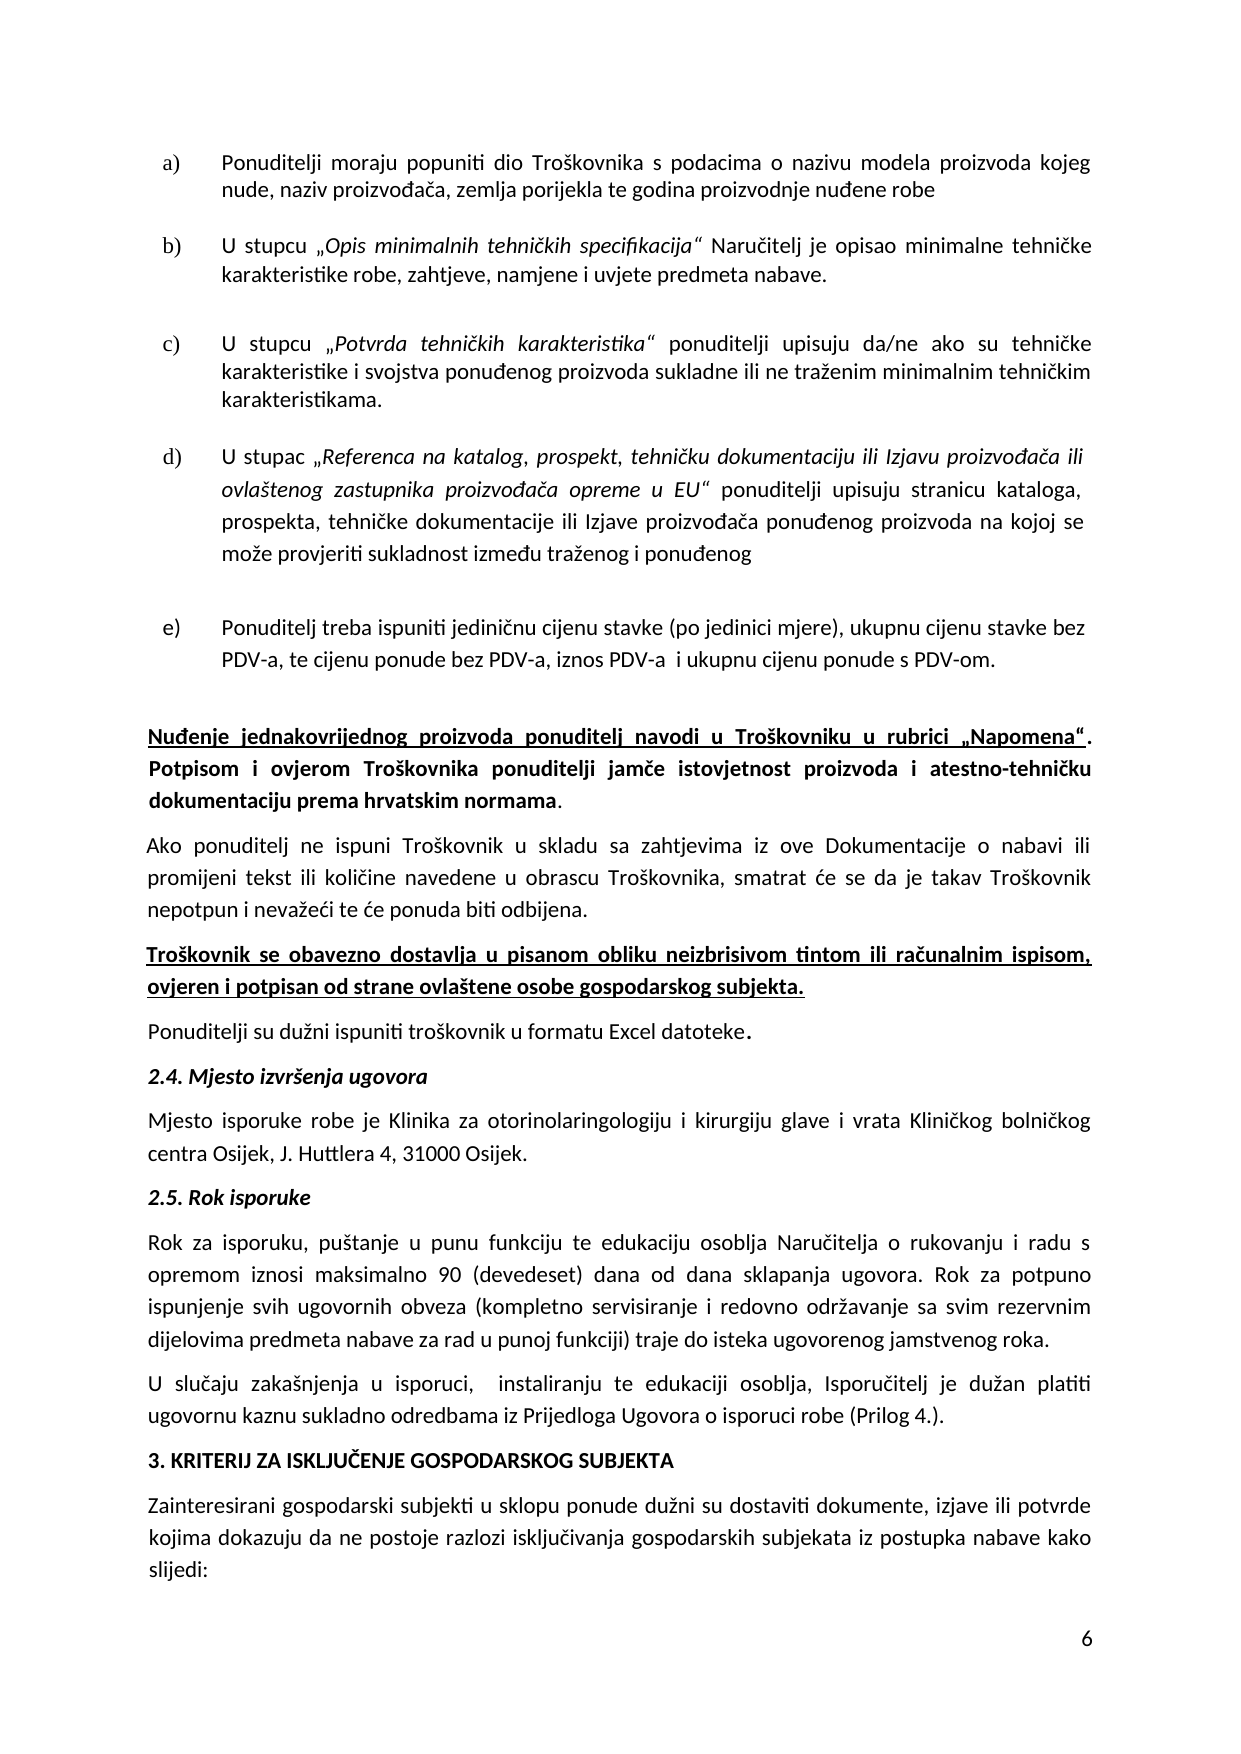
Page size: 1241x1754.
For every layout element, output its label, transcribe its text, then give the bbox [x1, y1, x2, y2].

list U stupcu „Potvrda tehničkih karakteristika“ ponuditelji upisuju da/ne ako su tehničke karakteristike i svojstva ponuđenog proizvoda sukladne ili ne traženim minimalnim tehničkim karakteristikama. [162, 329, 1092, 413]
text U slučaju zakašnjenja u isporuci, instaliranju te edukaciji osoblja, Isporučitelj je dužan platiti ugovornu kaznu sukladno odredbama iz Prijedloga Ugovora o isporuci robe (Prilog 4.). [148, 1369, 1093, 1429]
text Troškovnik se obavezno dostavlja u pisanom obliku neizbrisivom tintom ili računalnim ispisom, ovjeren i potpisan od strane ovlaštene osobe gospodarskog subjekta. [146, 940, 1093, 1001]
text e) Ponuditelj treba ispuniti jediničnu cijenu stavke (po jedinici mjere), ukupnu cijenu stavke bez PDV-a, te cijenu ponude bez PDV-a, iznos PDV-a i ukupnu cijenu ponude s PDV-om. [162, 613, 1093, 673]
text Zainteresirani gospodarski subjekti u sklopu ponude dužni su dostaviti dokumente, izjave ili potvrde kojima dokazuju da ne postoje razlozi isključivanja gospodarskih subjekata iz postupka nabave kako slijedi: [148, 1491, 1093, 1583]
text Nuđenje jednakovrijednog proizvoda ponuditelj navodi u Troškovniku u rubrici „Napomena“. Potpisom i ovjerom Troškovnika ponuditelji jamče istovjetnost proizvoda i atestno-tehničku dokumentaciju prema hrvatskim normama. [148, 722, 1093, 814]
list U stupac „Referenca na katalog, prospekt, tehničku dokumentaciju ili Izjavu proizvođača ili ovlaštenog zastupnika proizvođača opreme u EU“ ponuditelji upisuju stranicu kataloga, prospekta, tehničke dokumentacije ili Izjave proizvođača ponuđenog proizvoda na kojoj se može provjeriti sukladnost između traženog i ponuđenog [163, 442, 1093, 567]
subtitle 2.5. Rok isporuke [148, 1183, 1093, 1211]
subtitle 2.4. Mjesto izvršenja ugovora [148, 1062, 1093, 1090]
list U stupcu „Opis minimalnih tehničkih specifikacija“ Naručitelj je opisao minimalne tehničke karakteristike robe, zahtjeve, namjene i uvjete predmeta nabave. [162, 232, 1092, 288]
text Mjesto isporuke robe je Klinika za otorinolaringologiju i kirurgiju glave i vrata Kliničkog bolničkog centra Osijek, J. Huttlera 4, 31000 Osijek. [148, 1107, 1093, 1167]
text Ako ponuditelj ne ispuni Troškovnik u skladu sa zahtjevima iz ove Dokumentacije o nabavi ili promijeni tekst ili količine navedene u obrascu Troškovnika, smatrat će se da je takav Troškovnik nepotpun i nevažeći te će ponuda biti odbijena. [146, 831, 1093, 924]
subtitle 3. KRITERIJ ZA ISKLJUČENJE GOSPODARSKOG SUBJEKTA [148, 1446, 1092, 1474]
list Ponuditelji moraju popuniti dio Troškovnika s podacima o nazivu modela proizvoda kojeg nude, naziv proizvođača, zemlja porijekla te godina proizvodnje nuđene robe [162, 148, 1092, 204]
text Rok za isporuku, puštanje u punu funkciju te edukaciju osoblja Naručitelja o rukovanju i radu s opremom iznosi maksimalno 90 (devedeset) dana od dana sklapanja ugovora. Rok za potpuno ispunjenje svih ugovornih obveza (kompletno servisiranje i redovno održavanje sa svim rezervnim dijelovima predmeta nabave za rad u punoj funkciji) traje do isteka ugovorenog jamstvenog roka. [148, 1228, 1093, 1353]
text Ponuditelji su dužni ispuniti troškovnik u formatu Excel datoteke. [148, 1017, 1093, 1045]
